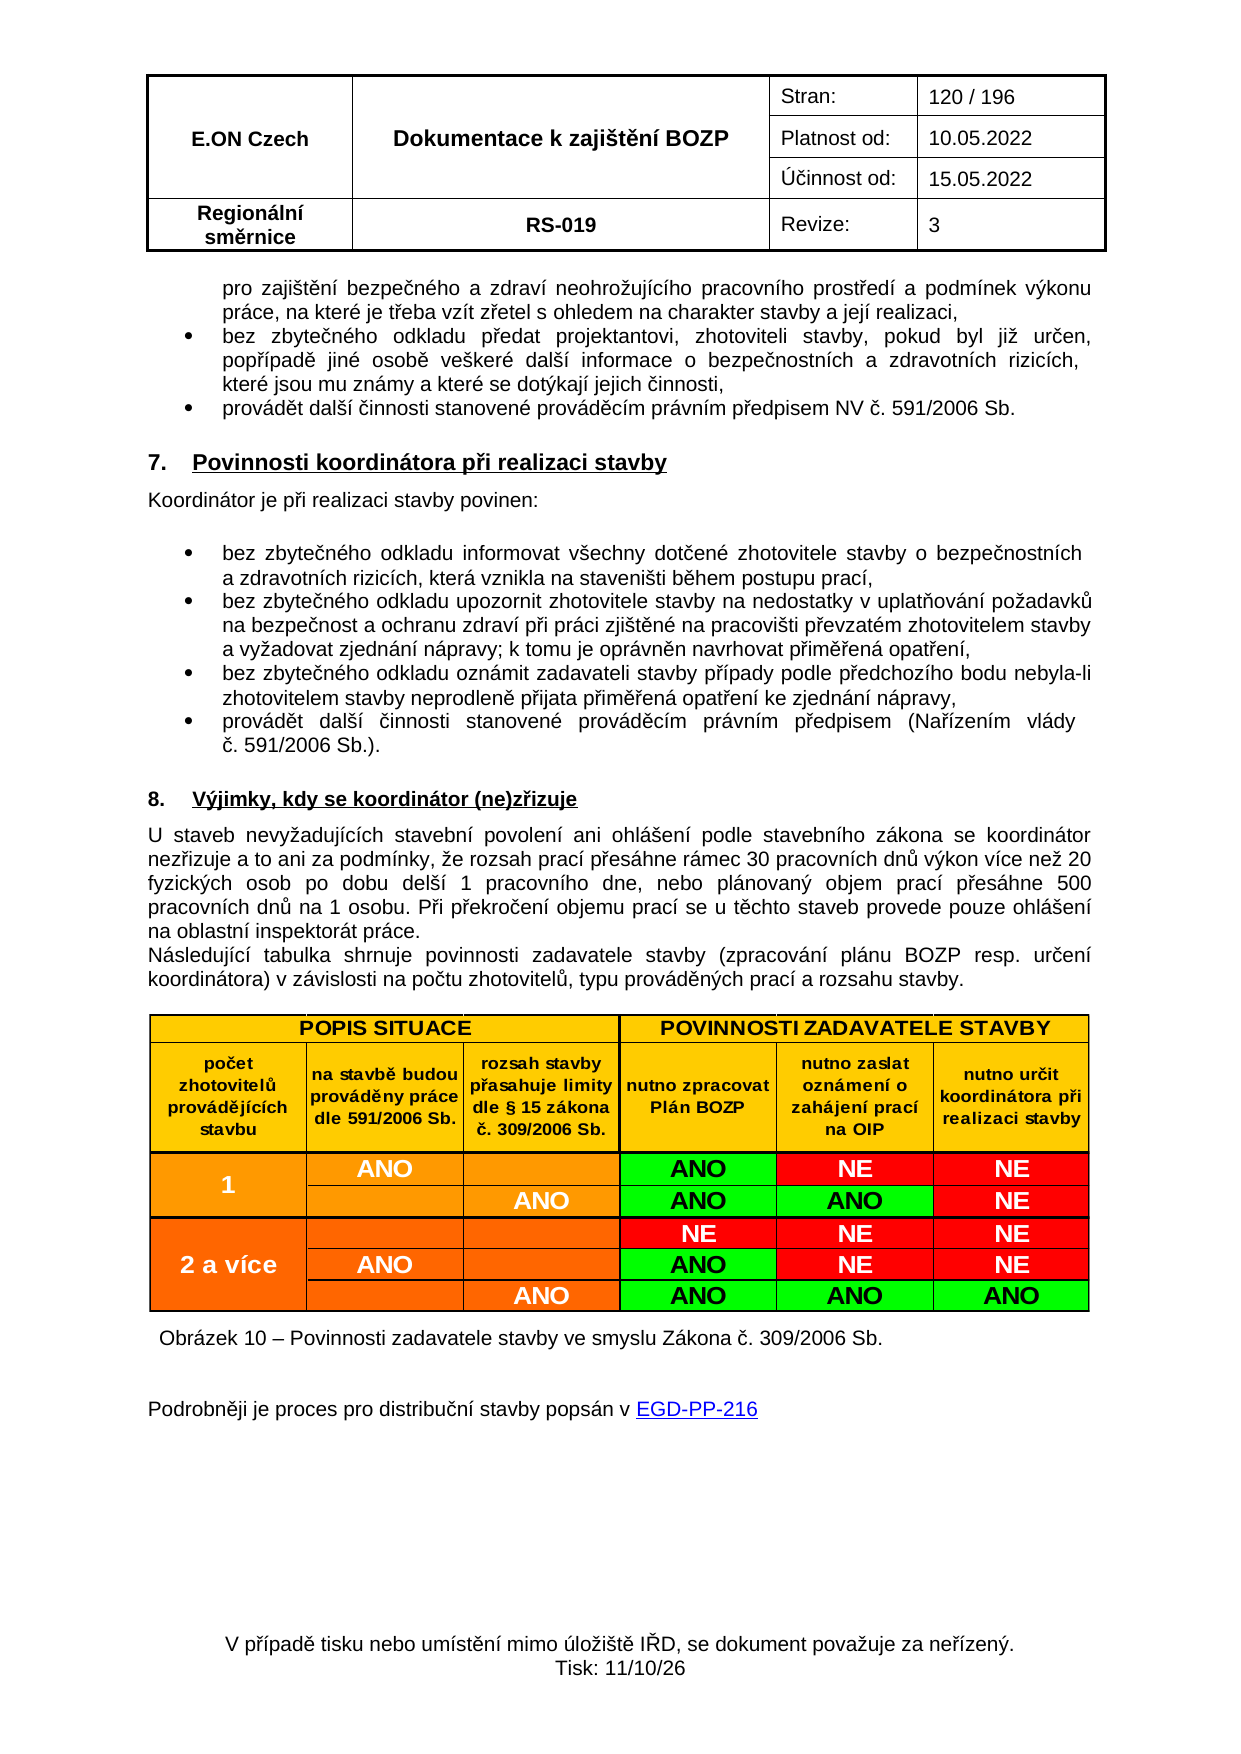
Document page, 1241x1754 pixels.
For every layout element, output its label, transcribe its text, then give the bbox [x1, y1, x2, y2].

list bez zbytečného odkladu oznámit zadavateli stavby případy podle předchozího bodu nebyla-li zhotovitelem stavby neprodleně přijata přiměřená opatření ke zjednání nápravy, [185, 661, 1092, 709]
list provádět další činnosti stanovené prováděcím právním předpisem (Nařízením vlády č. 591/2006 Sb.). [185, 709, 1092, 757]
title Povinnosti koordinátora při realizaci stavby [148, 449, 1092, 476]
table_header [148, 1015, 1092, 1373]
text Následující tabulka shrnuje povinnosti zadavatele stavby (zpracování plánu BOZP resp. určení koordinátora) v závislosti na počtu zhotovitelů, typu prováděných prací a rozsahu stavby. [148, 943, 1092, 991]
list bez zbytečného odkladu upozornit zhotovitele stavby na nedostatky v uplatňování požadavků na bezpečnost a ochranu zdraví při práci zjištěné na pracovišti převzatém zhotovitelem stavby a vyžadovat zjednání nápravy; k tomu je oprávněn navrhovat přiměřená opatření, [185, 589, 1092, 661]
list bez zbytečného odkladu předat projektantovi, zhotoviteli stavby, pokud byl již určen, popřípadě jiné osobě veškeré další informace o bezpečnostních a zdravotních rizicích, které jsou mu známy a které se dotýkají jejich činnosti, [185, 324, 1092, 396]
title Výjimky, kdy se koordinátor (ne)zřizuje [148, 786, 1092, 810]
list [185, 276, 1092, 324]
text Koordinátor je při realizaci stavby povinen: [148, 488, 1092, 512]
text U staveb nevyžadujících stavební povolení ani ohlášení podle stavebního zákona se koordinátor nezřizuje a to ani za podmínky, že rozsah prací přesáhne rámec 30 pracovních dnů výkon více než 20 fyzických osob po dobu delší 1 pracovního dne, nebo plánovaný objem prací přesáhne 500 pracovních dnů na 1 osobu. Při překročení objemu prací se u těchto staveb provede pouze ohlášení na oblastní inspektorát práce. [148, 823, 1092, 943]
text Podrobněji je proces pro distribuční stavby popsán v EGD-PP-216 [148, 1397, 1092, 1421]
list provádět další činnosti stanovené prováděcím právním předpisem NV č. 591/2006 Sb. [185, 396, 1092, 420]
list bez zbytečného odkladu informovat všechny dotčené zhotovitele stavby o bezpečnostních a zdravotních rizicích, která vznikla na staveništi během postupu prací, [185, 541, 1092, 589]
